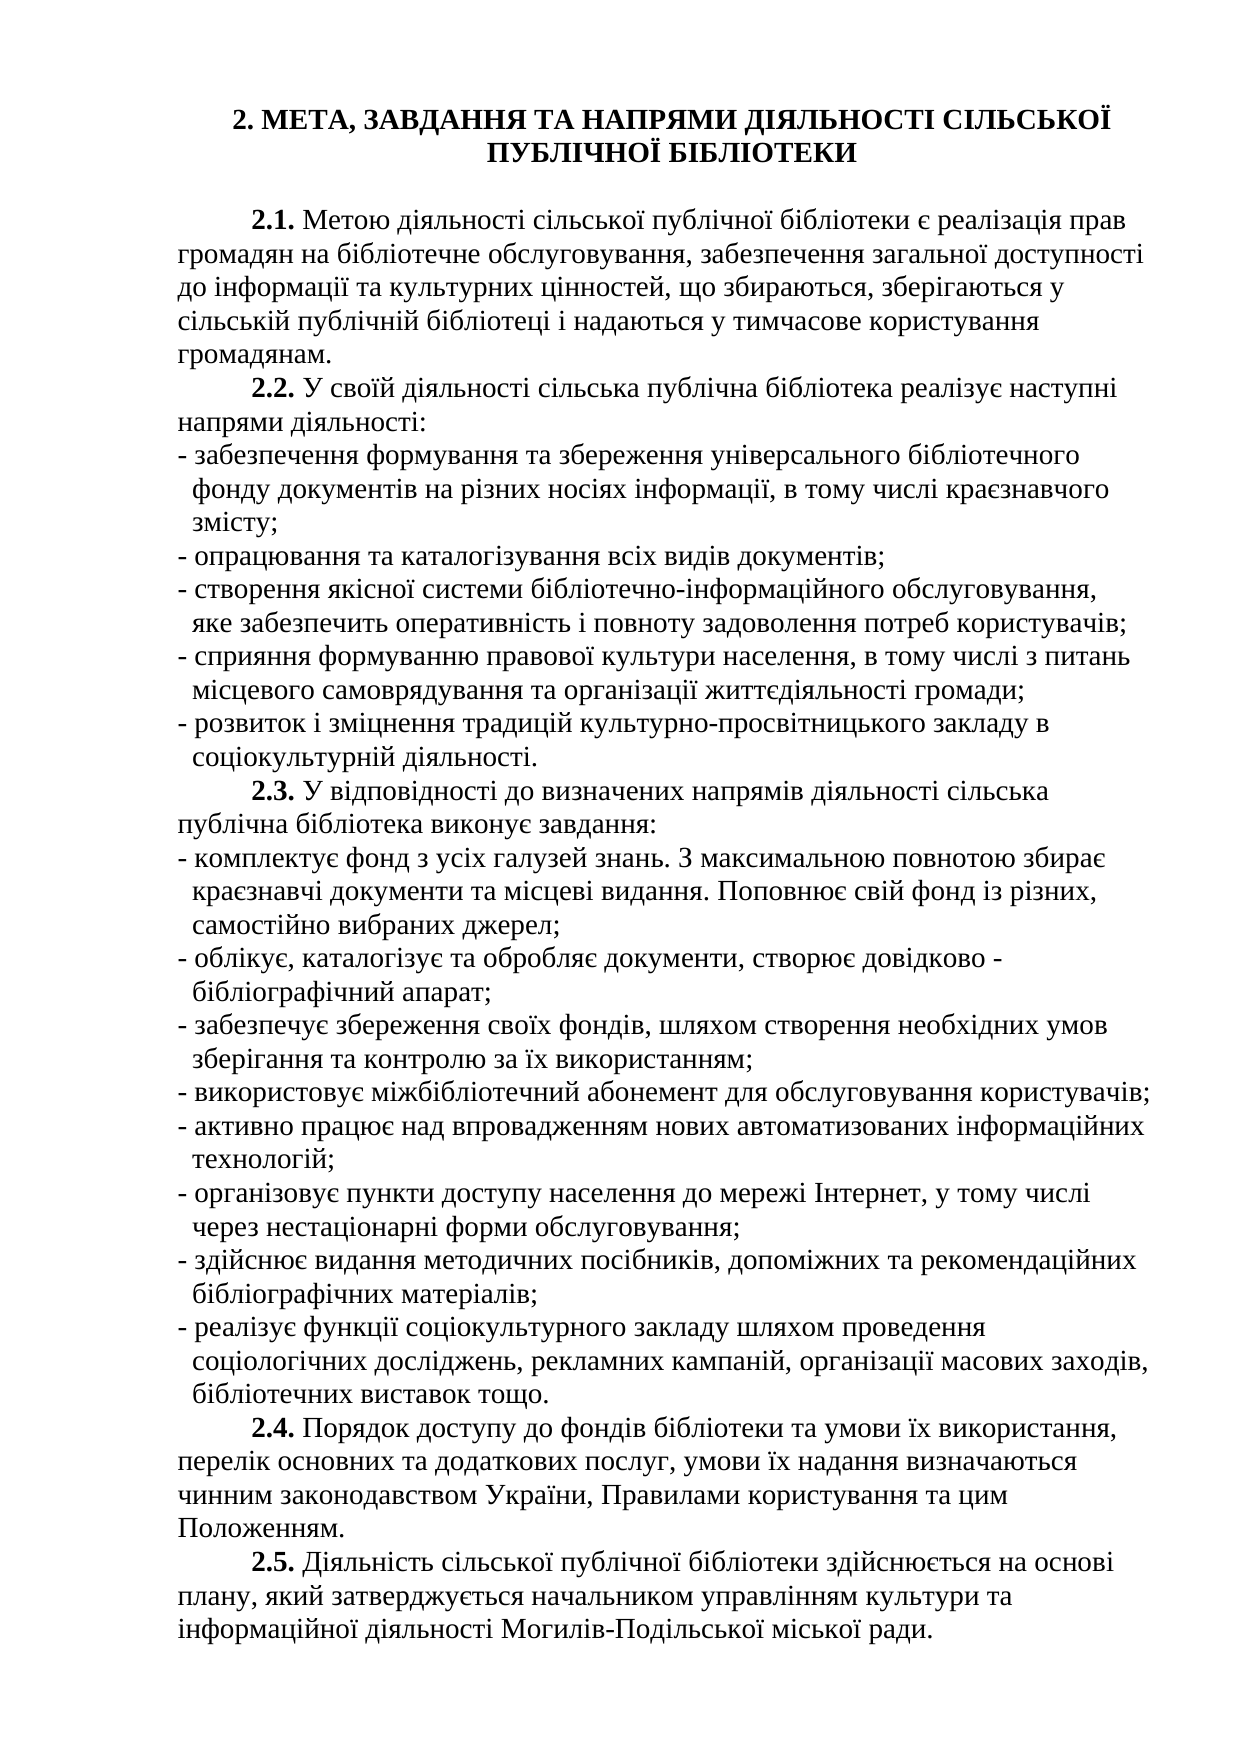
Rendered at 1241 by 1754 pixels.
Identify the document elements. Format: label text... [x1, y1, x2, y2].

text бібліотечних виставок тощо. [177, 1376, 1167, 1410]
text - забезпечує збереження своїх фондів, шляхом створення необхідних умов [177, 1007, 1167, 1041]
text технологій; [177, 1142, 1167, 1175]
text яке забезпечить оперативність і повноту задоволення потреб користувачів; [177, 605, 1167, 638]
text 2.1. Метою діяльності сільської публічної бібліотеки є реалізація прав громадян на бібліотечне обслуговування, забезпечення загальної доступності до інформації та культурних цінностей, що збираються, зберігаються у сільській публічній бібліотеці і надаються у тимчасове користування громадянам. [177, 202, 1167, 370]
text - реалізує функції соціокультурного закладу шляхом проведення [177, 1309, 1167, 1343]
text - активно працює над впровадженням нових автоматизованих інформаційних [177, 1108, 1167, 1142]
text через нестаціонарні форми обслуговування; [177, 1209, 1167, 1242]
text - розвиток і зміцнення традицій культурно-просвітницького закладу в [177, 706, 1167, 739]
text соціологічних досліджень, рекламних кампаній, організації масових заходів, [177, 1343, 1167, 1376]
text 2.4. Порядок доступу до фондів бібліотеки та умови їх використання, перелік основних та додаткових послуг, умови їх надання визначаються чинним законодавством України, Правилами користування та цим Положенням. [177, 1410, 1167, 1544]
text - сприяння формуванню правової культури населення, в тому числі з питань [177, 638, 1167, 672]
text - використовує міжбібліотечний абонемент для обслуговування користувачів; [177, 1074, 1167, 1108]
text соціокультурній діяльності. [177, 739, 1167, 773]
text 2. МЕТА, ЗАВДАННЯ ТА НАПРЯМИ ДІЯЛЬНОСТІ СІЛЬСЬКОЇ ПУБЛІЧНОЇ БІБЛІОТЕКИ [177, 102, 1167, 169]
text - забезпечення формування та збереження універсального бібліотечного [177, 437, 1167, 471]
text - здійснює видання методичних посібників, допоміжних та рекомендаційних [177, 1242, 1167, 1276]
text 2.2. У своїй діяльності сільська публічна бібліотека реалізує наступні напрями діяльності: [177, 370, 1167, 437]
text бібліографічний апарат; [177, 974, 1167, 1007]
text - комплектує фонд з усіх галузей знань. З максимальною повнотою збирає [177, 840, 1167, 873]
text - облікує, каталогізує та обробляє документи, створює довідково - [177, 940, 1167, 974]
text 2.3. У відповідності до визначених напрямів діяльності сільська публічна бібліотека виконує завдання: [177, 773, 1167, 840]
text місцевого самоврядування та організації життєдіяльності громади; [177, 672, 1167, 706]
text бібліографічних матеріалів; [177, 1276, 1167, 1309]
text фонду документів на різних носіях інформації, в тому числі краєзнавчого [177, 471, 1167, 504]
text краєзнавчі документи та місцеві видання. Поповнює свій фонд із різних, [177, 873, 1167, 907]
text самостійно вибраних джерел; [177, 907, 1167, 940]
text 2.5. Діяльність сільської публічної бібліотеки здійснюється на основі плану, який затверджується начальником управлінням культури та інформаційної діяльності Могилів-Подільської міської ради. [177, 1544, 1167, 1645]
text зберігання та контролю за їх використанням; [177, 1041, 1167, 1074]
text - опрацювання та каталогізування всіх видів документів; [177, 538, 1167, 571]
text - створення якісної системи бібліотечно-інформаційного обслуговування, [177, 571, 1167, 605]
text - організовує пункти доступу населення до мережі Інтернет, у тому числі [177, 1175, 1167, 1209]
text змісту; [177, 504, 1167, 538]
